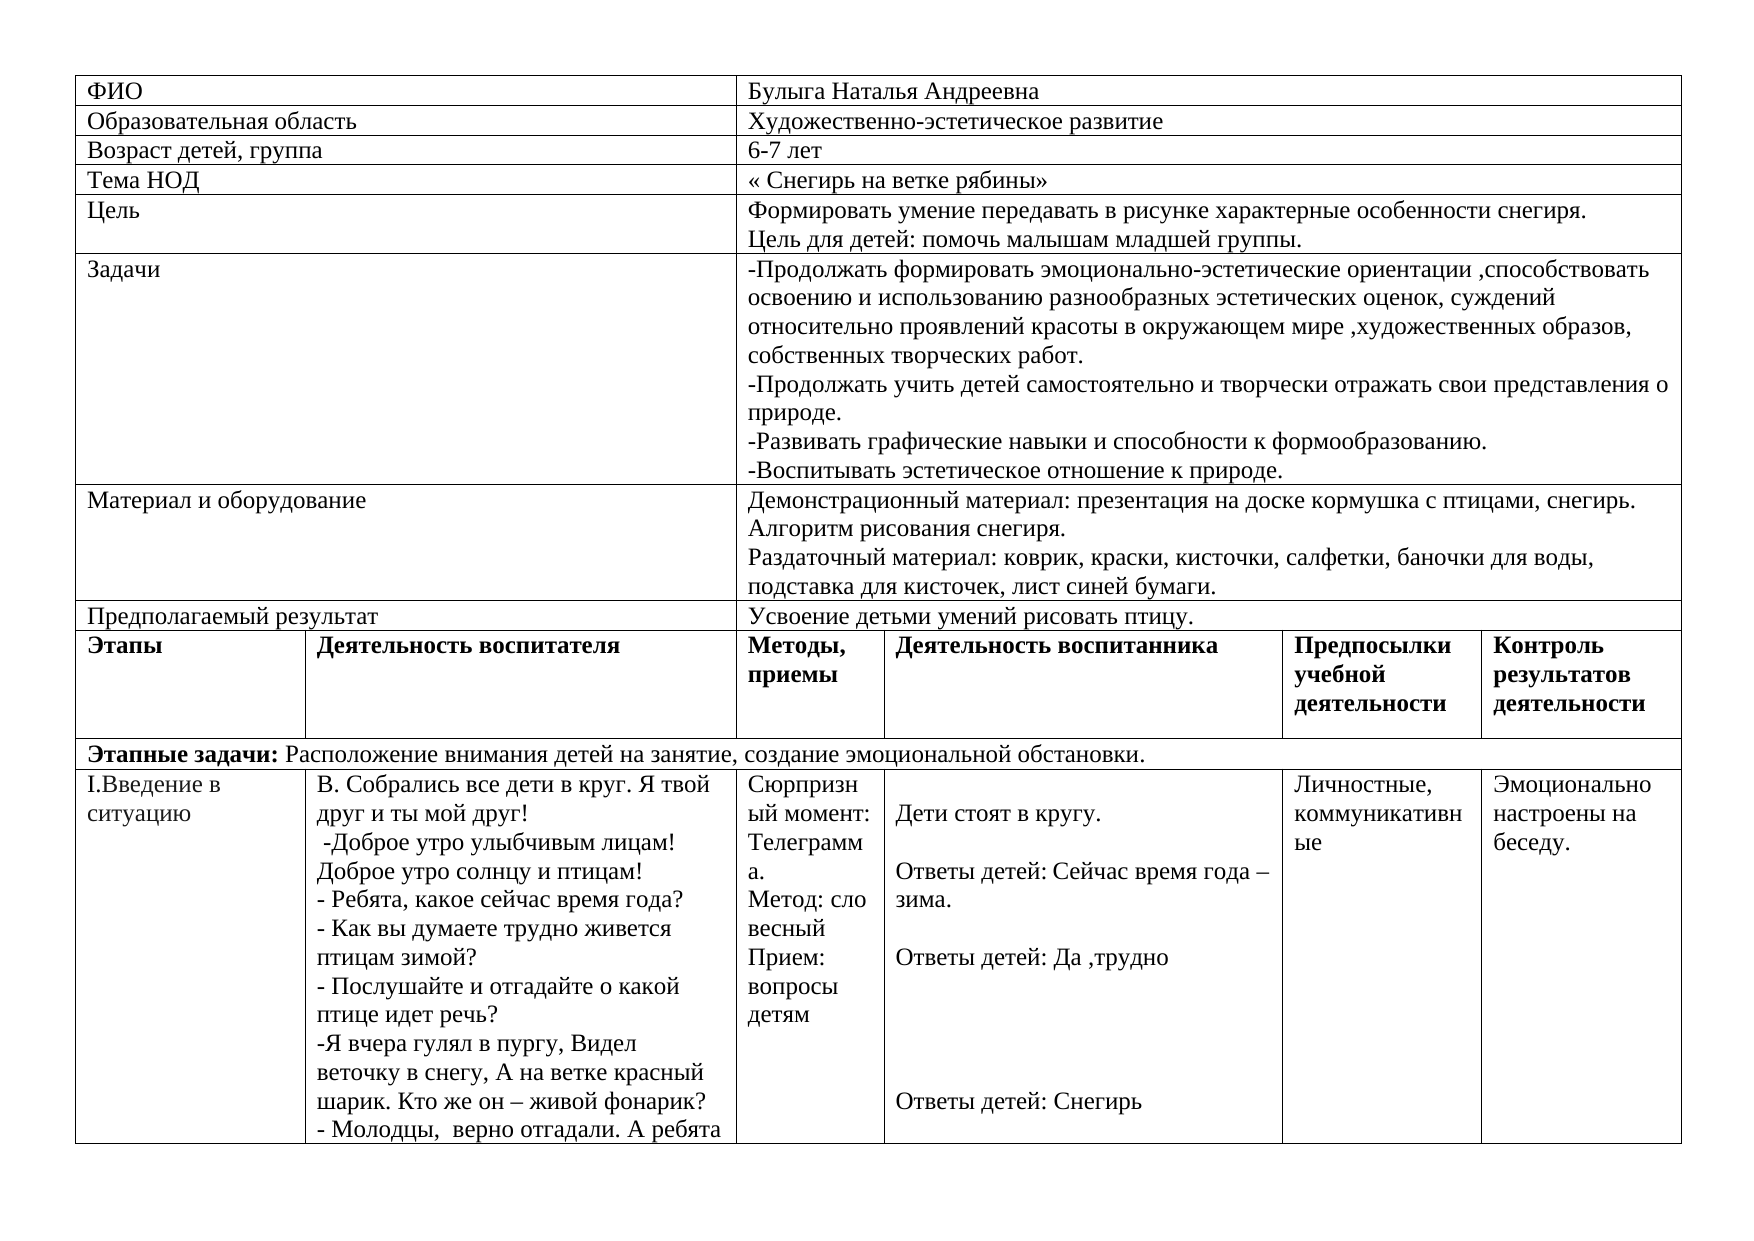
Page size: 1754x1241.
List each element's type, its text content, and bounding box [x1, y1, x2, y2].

table_cell Предполагаемый результат [76, 601, 736, 629]
table_cell Деятельность воспитателя [306, 631, 736, 738]
table_cell Возраст детей, группа [76, 136, 736, 164]
table_cell « Снегирь на ветке рябины» [737, 165, 1681, 194]
table_cell Цель [76, 195, 736, 253]
table_header ФИО [76, 76, 736, 105]
table_cell Задачи [76, 254, 736, 484]
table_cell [1482, 770, 1681, 1143]
table_header Булыга Наталья Андреевна [737, 76, 1681, 105]
table_cell Этапы [76, 631, 305, 738]
table_cell Тема НОД [76, 165, 736, 194]
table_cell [885, 770, 1282, 1143]
table_cell Демонстрационный материал: презентация на доске кормушка с птицами, снегирь. Алгоритм рисования снегиря. Раздаточный материал: коврик, краски, кисточки, салфетки, баночки для воды, подставка для кисточек, лист синей бумаги. [737, 485, 1681, 600]
table_cell Этапные задачи: Расположение внимания детей на занятие, создание эмоциональной обстановки. [76, 739, 1681, 768]
table_cell Образовательная область [76, 106, 736, 134]
table_cell Материал и оборудование [76, 485, 736, 600]
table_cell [737, 770, 884, 1143]
table_cell Предпосылки учебной деятельности [1283, 631, 1481, 738]
table_cell Методы, приемы [737, 631, 884, 738]
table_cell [76, 770, 305, 1143]
table_cell -Продолжать формировать эмоционально-эстетические ориентации ,способствовать освоению и использованию разнообразных эстетических оценок, суждений относительно проявлений красоты в окружающем мире ,художественных образов, собственных творческих работ. -Продолжать учить детей самостоятельно и творчески отражать свои представления о природе. -Развивать графические навыки и способности к формообразованию. -Воспитывать эстетическое отношение к природе. [737, 254, 1681, 484]
table_cell 6-7 лет [737, 136, 1681, 164]
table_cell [306, 770, 736, 1143]
table_cell Деятельность воспитанника [885, 631, 1282, 738]
table_cell Формировать умение передавать в рисунке характерные особенности снегиря. Цель для детей: помочь малышам младшей группы. [737, 195, 1681, 253]
table_cell Усвоение детьми умений рисовать птицу. [737, 601, 1681, 629]
table_cell Контроль результатов деятельности [1482, 631, 1681, 738]
table_cell Художественно-эстетическое развитие [737, 106, 1681, 134]
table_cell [1283, 770, 1481, 1143]
